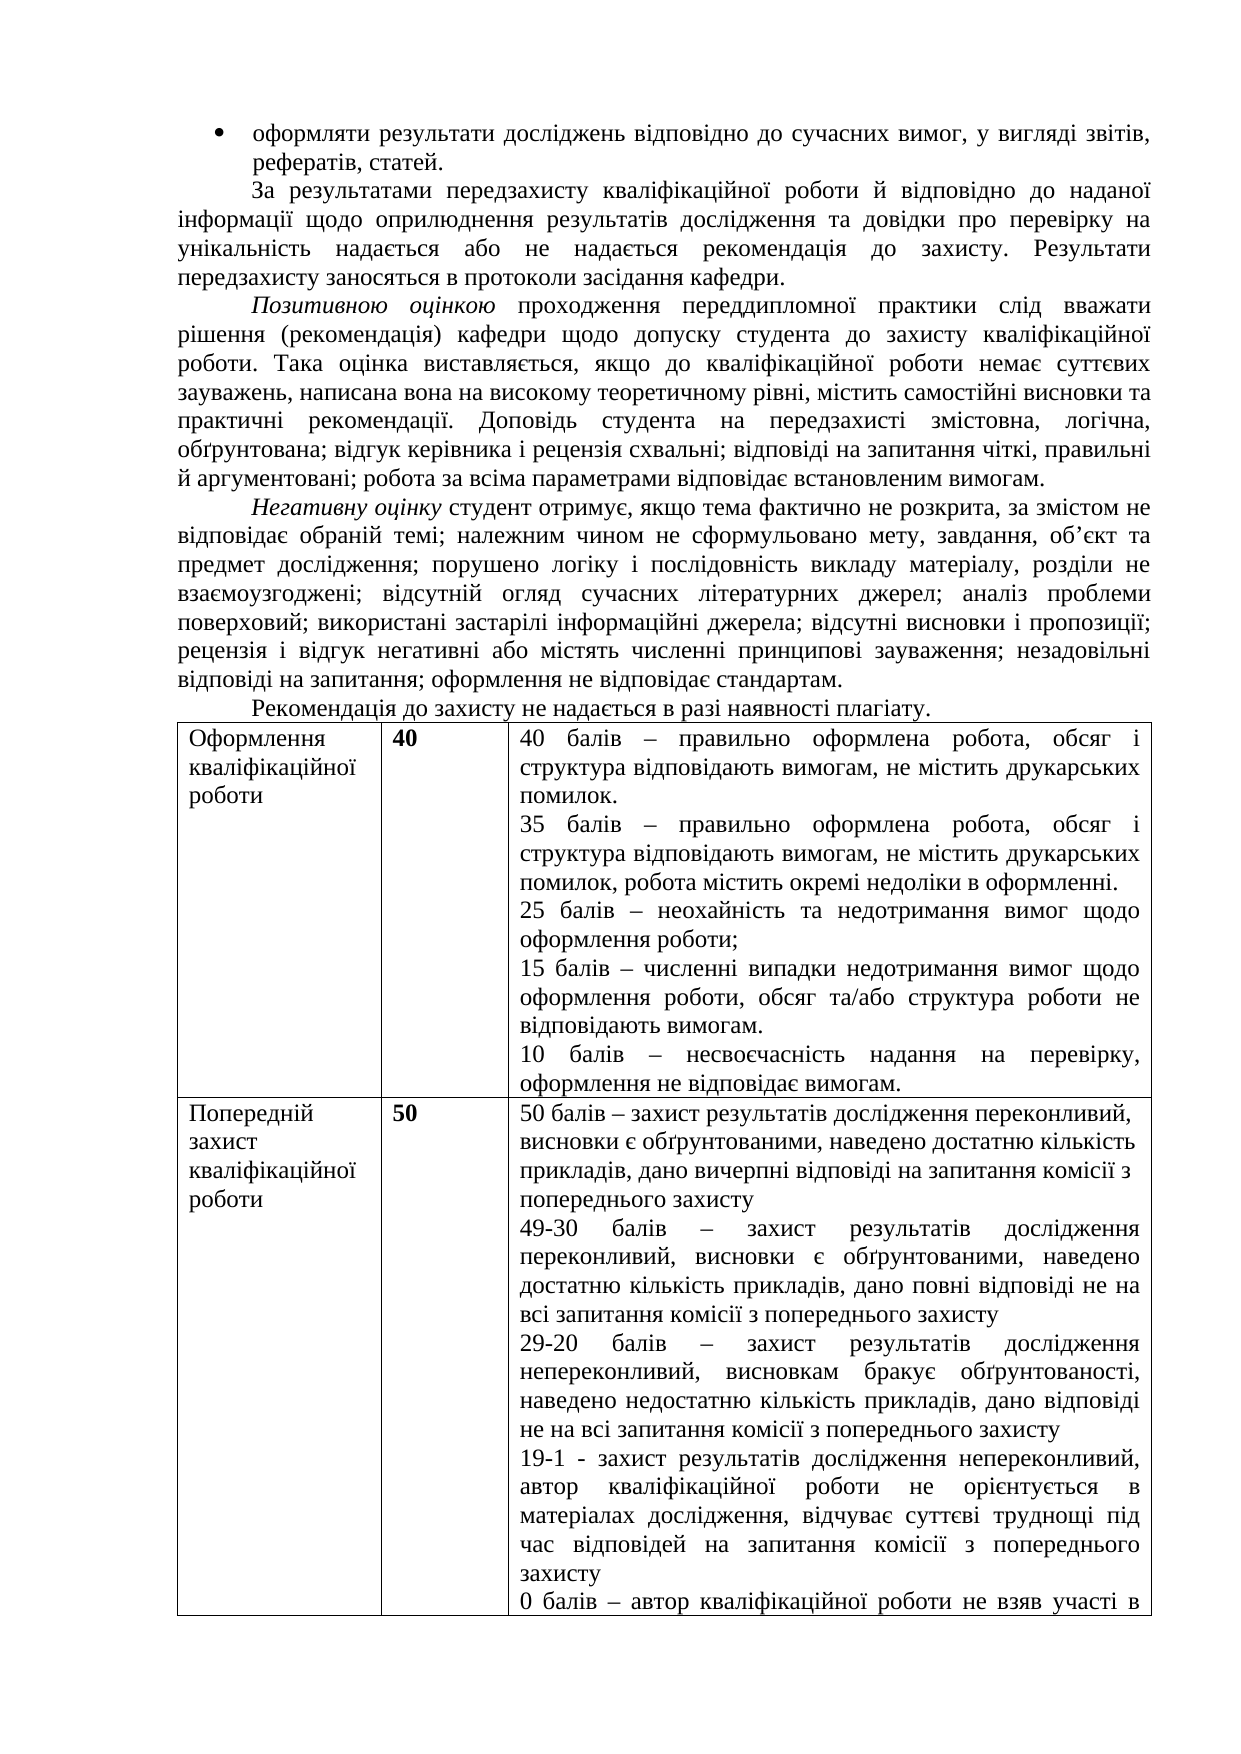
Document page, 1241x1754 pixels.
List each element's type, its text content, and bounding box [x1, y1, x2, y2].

table_header 40 балів – правильно оформлена робота, обсяг і структура відповідають вимогам, не містить друкарських помилок. 35 балів – правильно оформлена робота, обсяг і структура відповідають вимогам, не містить друкарських помилок, робота містить окремі недоліки в оформленні. 25 балів – неохайність та недотримання вимог щодо оформлення роботи; 15 балів – численні випадки недотримання вимог щодо оформлення роботи, обсяг та/або структура роботи не відповідають вимогам. 10 балів – несвоєчасність надання на перевірку, оформлення не відповідає вимогам. [509, 723, 1151, 1097]
list оформляти результати досліджень відповідно до сучасних вимог, у вигляді звітів, рефератів, статей. [215, 118, 1152, 176]
table_header 40 [382, 723, 508, 1097]
text Негативну оцінку студент отримує, якщо тема фактично не розкрита, за змістом не відповідає обраній темі; належним чином не сформульовано мету, завдання, об’єкт та предмет дослідження; порушено логіку і послідовність викладу матеріалу, розділи не взаємоузгоджені; відсутній огляд сучасних літературних джерел; аналіз проблеми поверховий; використані застарілі інформаційні джерела; відсутні висновки і пропозиції; рецензія і відгук негативні або містять численні принципові зауваження; незадовільні відповіді на запитання; оформлення не відповідає стандартам. [177, 492, 1152, 693]
table_cell 50 [382, 1098, 508, 1615]
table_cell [178, 1098, 381, 1615]
text За результатами передзахисту кваліфікаційної роботи й відповідно до наданої інформації щодо оприлюднення результатів дослідження та довідки про перевірку на унікальність надається або не надається рекомендація до захисту. Результати передзахисту заносяться в протоколи засідання кафедри. [177, 176, 1152, 291]
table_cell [509, 1098, 1151, 1615]
table_header Оформлення кваліфікаційної роботи [178, 723, 381, 1097]
text Рекомендація до захисту не надається в разі наявності плагіату. [177, 693, 1152, 722]
text Позитивною оцінкою проходження переддипломної практики слід вважати рішення (рекомендація) кафедри щодо допуску студента до захисту кваліфікаційної роботи. Така оцінка виставляється, якщо до кваліфікаційної роботи немає суттєвих зауважень, написана вона на високому теоретичному рівні, містить самостійні висновки та практичні рекомендації. Доповідь студента на передзахисті змістовна, логічна, обґрунтована; відгук керівника і рецензія схвальні; відповіді на запитання чіткі, правильні й аргументовані; робота за всіма параметрами відповідає встановленим вимогам. [177, 291, 1152, 492]
